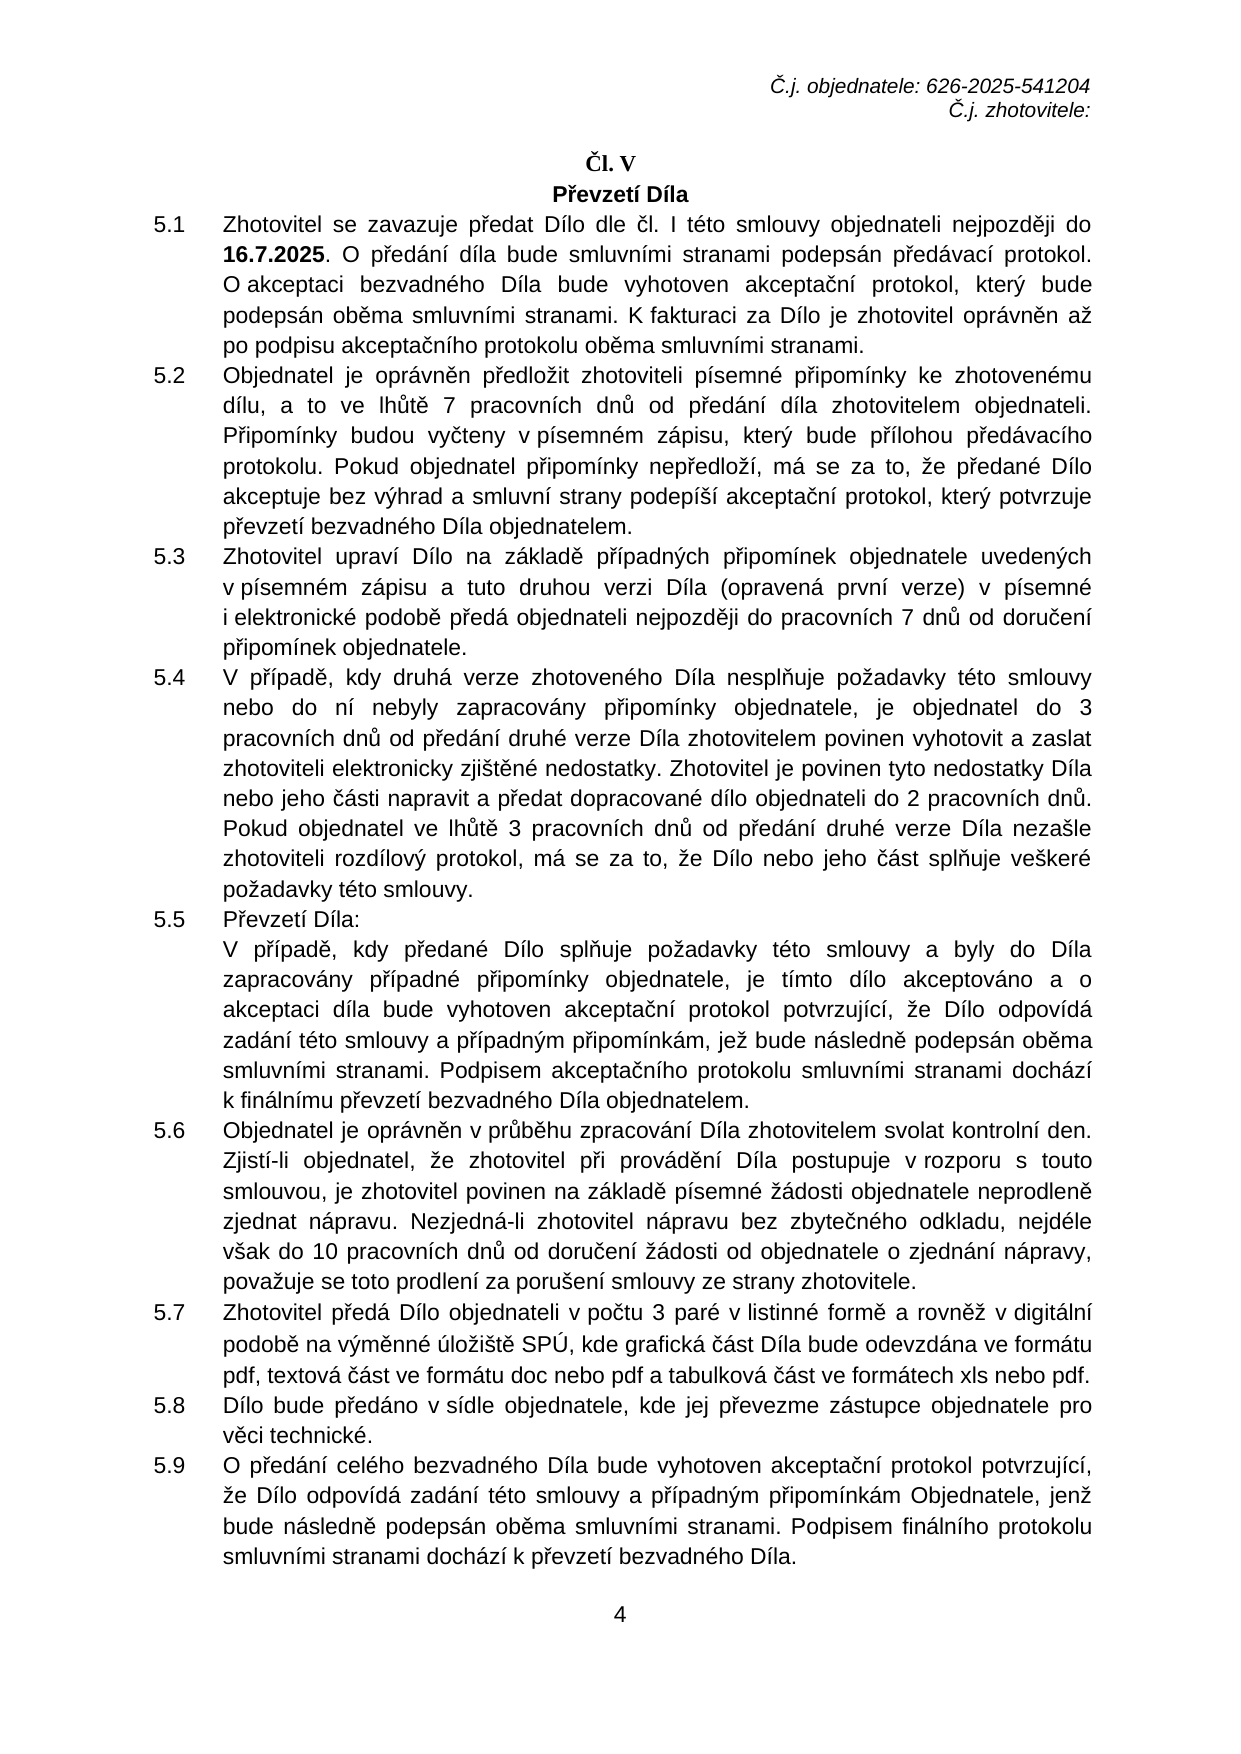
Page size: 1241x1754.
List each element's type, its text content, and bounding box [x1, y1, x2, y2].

list Převzetí Díla [148, 150, 1093, 207]
list Objednatel je oprávněn v průběhu zpracování Díla zhotovitelem svolat kontrolní den. Zjistí-li objednatel, že zhotovitel při provádění Díla postupuje v rozporu s touto smlouvou, je zhotovitel povinen na základě písemné žádosti objednatele neprodleně zjednat nápravu. Nezjedná-li zhotovitel nápravu bez zbytečného odkladu, nejdéle však do 10 pracovních dnů od doručení žádosti od objednatele o zjednání nápravy, považuje se toto prodlení za porušení smlouvy ze strany zhotovitele. [185, 1117, 1093, 1294]
list O předání celého bezvadného Díla bude vyhotoven akceptační protokol potvrzující, že Dílo odpovídá zadání této smlouvy a případným připomínkám Objednatele, jenž bude následně podepsán oběma smluvními stranami. Podpisem finálního protokolu smluvními stranami dochází k převzetí bezvadného Díla. [185, 1452, 1093, 1569]
list V případě, kdy druhá verze zhotoveného Díla nesplňuje požadavky této smlouvy nebo do ní nebyly zapracovány připomínky objednatele, je objednatel do 3 pracovních dnů od předání druhé verze Díla zhotovitelem povinen vyhotovit a zaslat zhotoviteli elektronicky zjištěné nedostatky. Zhotovitel je povinen tyto nedostatky Díla nebo jeho části napravit a předat dopracované dílo objednateli do 2 pracovních dnů. Pokud objednatel ve lhůtě 3 pracovních dnů od předání druhé verze Díla nezašle zhotoviteli rozdílový protokol, má se za to, že Dílo nebo jeho část splňuje veškeré požadavky této smlouvy. [185, 664, 1093, 902]
list Zhotovitel upraví Dílo na základě případných připomínek objednatele uvedených v písemném zápisu a tuto druhou verzi Díla (opravená první verze) v písemné i elektronické podobě předá objednateli nejpozději do pracovních 7 dnů od doručení připomínek objednatele. [185, 543, 1093, 660]
list Dílo bude předáno v sídle objednatele, kde jej převezme zástupce objednatele pro věci technické. [185, 1392, 1093, 1448]
list Převzetí Díla: [185, 906, 1093, 932]
list Objednatel je oprávněn předložit zhotoviteli písemné připomínky ke zhotovenému dílu, a to ve lhůtě 7 pracovních dnů od předání díla zhotovitelem objednateli. Připomínky budou vyčteny v písemném zápisu, který bude přílohou předávacího protokolu. Pokud objednatel připomínky nepředloží, má se za to, že předané Dílo akceptuje bez výhrad a smluvní strany podepíší akceptační protokol, který potvrzuje převzetí bezvadného Díla objednatelem. [185, 362, 1093, 539]
list Zhotovitel předá Dílo objednateli v počtu 3 paré v listinné formě a rovněž v digitální podobě na výměnné úložiště SPÚ, kde grafická část Díla bude odevzdána ve formátu pdf, textová část ve formátu doc nebo pdf a tabulková část ve formátech xls nebo pdf. [185, 1298, 1093, 1388]
list Zhotovitel se zavazuje předat Dílo dle čl. I této smlouvy objednateli nejpozději do 16.7.2025. O předání díla bude smluvními stranami podepsán předávací protokol. O akceptaci bezvadného Díla bude vyhotoven akceptační protokol, který bude podepsán oběma smluvními stranami. K fakturaci za Dílo je zhotovitel oprávněn až po podpisu akceptačního protokolu oběma smluvními stranami. [185, 211, 1093, 358]
text V případě, kdy předané Dílo splňuje požadavky této smlouvy a byly do Díla zapracovány případné připomínky objednatele, je tímto dílo akceptováno a o akceptaci díla bude vyhotoven akceptační protokol potvrzující, že Dílo odpovídá zadání této smlouvy a případným připomínkám, jež bude následně podepsán oběma smluvními stranami. Podpisem akceptačního protokolu smluvními stranami dochází k finálnímu převzetí bezvadného Díla objednatelem. [223, 936, 1093, 1113]
